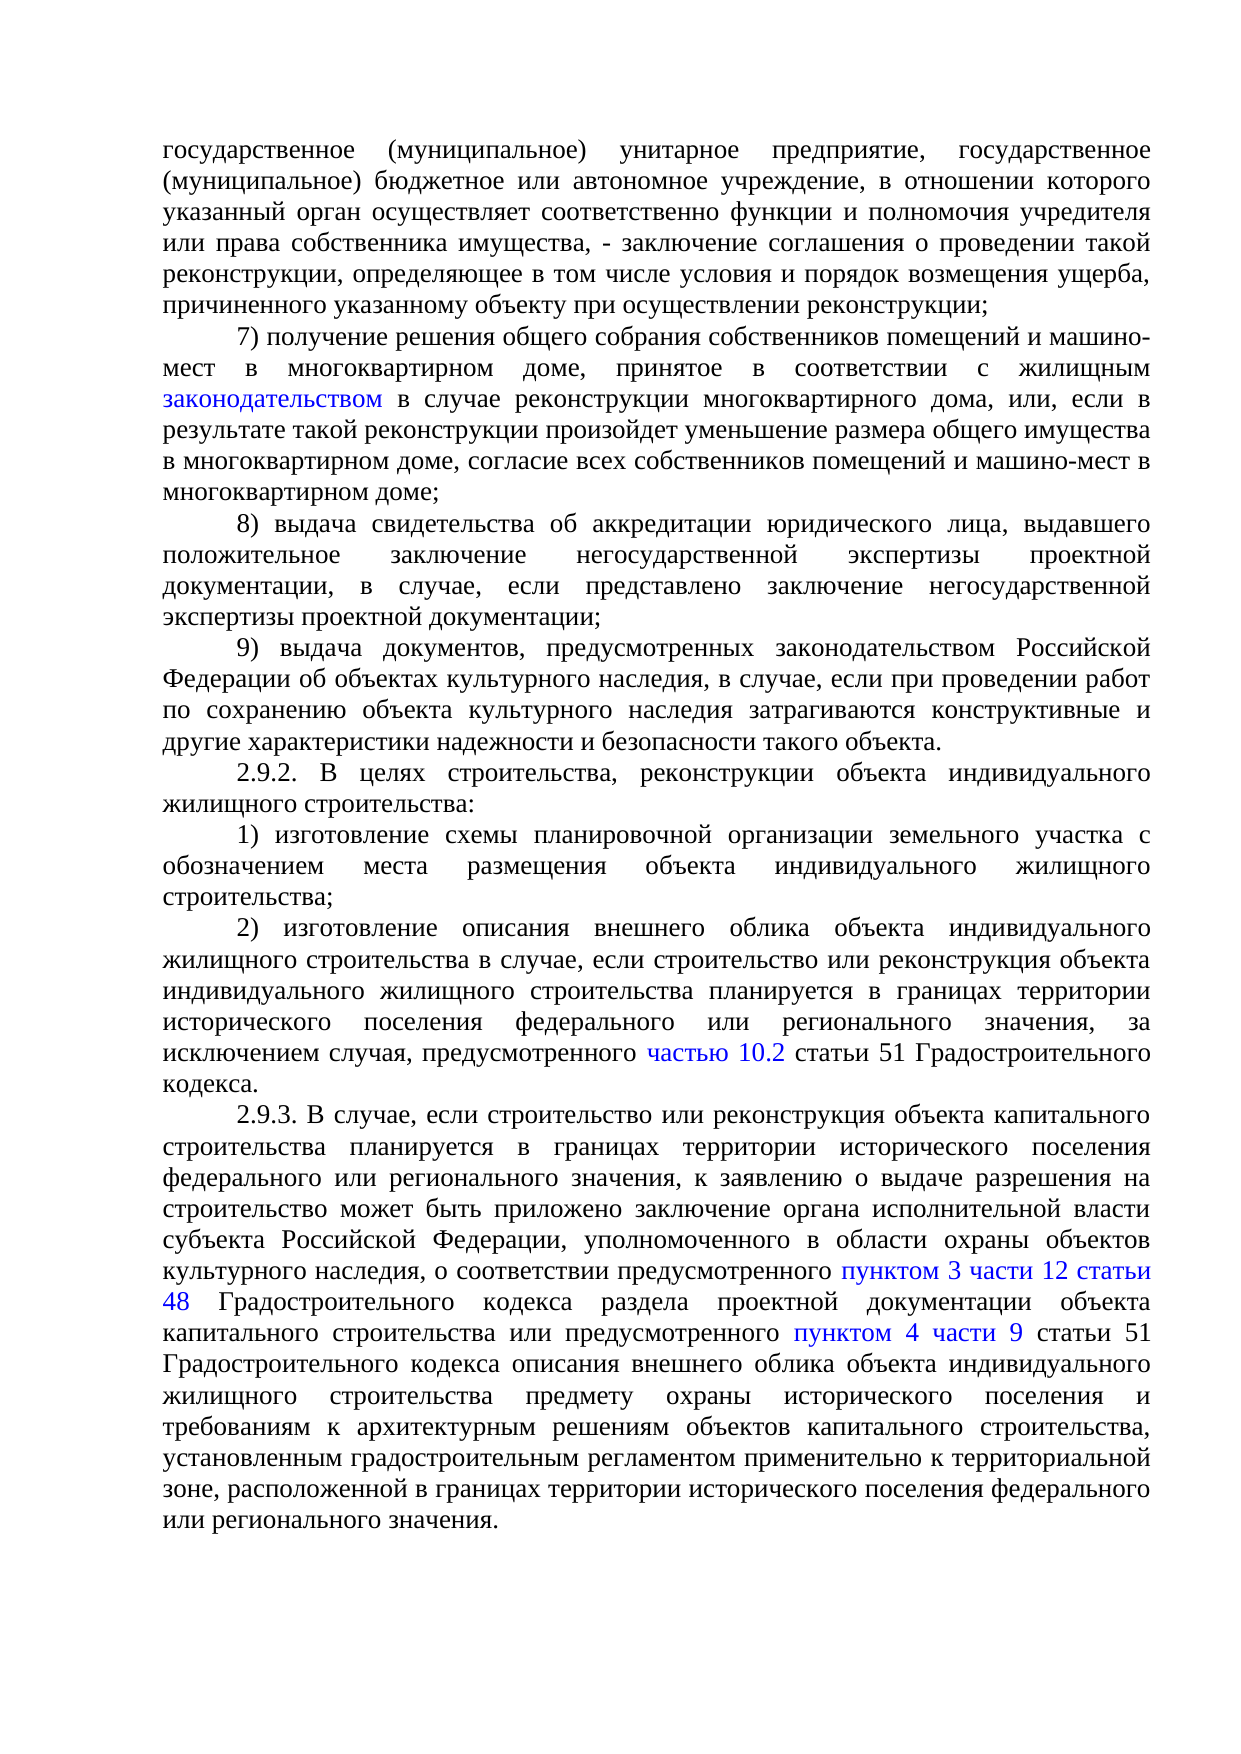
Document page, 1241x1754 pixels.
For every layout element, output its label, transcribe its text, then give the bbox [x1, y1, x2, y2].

text 7) получение решения общего собрания собственников помещений и машино-мест в многоквартирном доме, принятое в соответствии с жилищным законодательством в случае реконструкции многоквартирного дома, или, если в результате такой реконструкции произойдет уменьшение размера общего имущества в многоквартирном доме, согласие всех собственников помещений и машино-мест в многоквартирном доме; [162, 320, 1152, 507]
text 2) изготовление описания внешнего облика объекта индивидуального жилищного строительства в случае, если строительство или реконструкция объекта индивидуального жилищного строительства планируется в границах территории исторического поселения федерального или регионального значения, за исключением случая, предусмотренного частью 10.2 статьи 51 Градостроительного кодекса. [162, 912, 1152, 1098]
text 2.9.3. В случае, если строительство или реконструкция объекта капитального строительства планируется в границах территории исторического поселения федерального или регионального значения, к заявлению о выдаче разрешения на строительство может быть приложено заключение органа исполнительной власти субъекта Российской Федерации, уполномоченного в области охраны объектов культурного наследия, о соответствии предусмотренного пунктом 3 части 12 статьи 48 Градостроительного кодекса раздела проектной документации объекта капитального строительства или предусмотренного пунктом 4 части 9 статьи 51 Градостроительного кодекса описания внешнего облика объекта индивидуального жилищного строительства предмету охраны исторического поселения и требованиям к архитектурным решениям объектов капитального строительства, установленным градостроительным регламентом применительно к территориальной зоне, расположенной в границах территории исторического поселения федерального или регионального значения. [162, 1098, 1152, 1534]
text 9) выдача документов, предусмотренных законодательством Российской Федерации об объектах культурного наследия, в случае, если при проведении работ по сохранению объекта культурного наследия затрагиваются конструктивные и другие характеристики надежности и безопасности такого объекта. [162, 631, 1152, 756]
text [162, 133, 1152, 320]
text 1) изготовление схемы планировочной организации земельного участка с обозначением места размещения объекта индивидуального жилищного строительства; [162, 818, 1152, 912]
text 2.9.2. В целях строительства, реконструкции объекта индивидуального жилищного строительства: [162, 756, 1152, 818]
text 8) выдача свидетельства об аккредитации юридического лица, выдавшего положительное заключение негосударственной экспертизы проектной документации, в случае, если представлено заключение негосударственной экспертизы проектной документации; [162, 507, 1152, 631]
